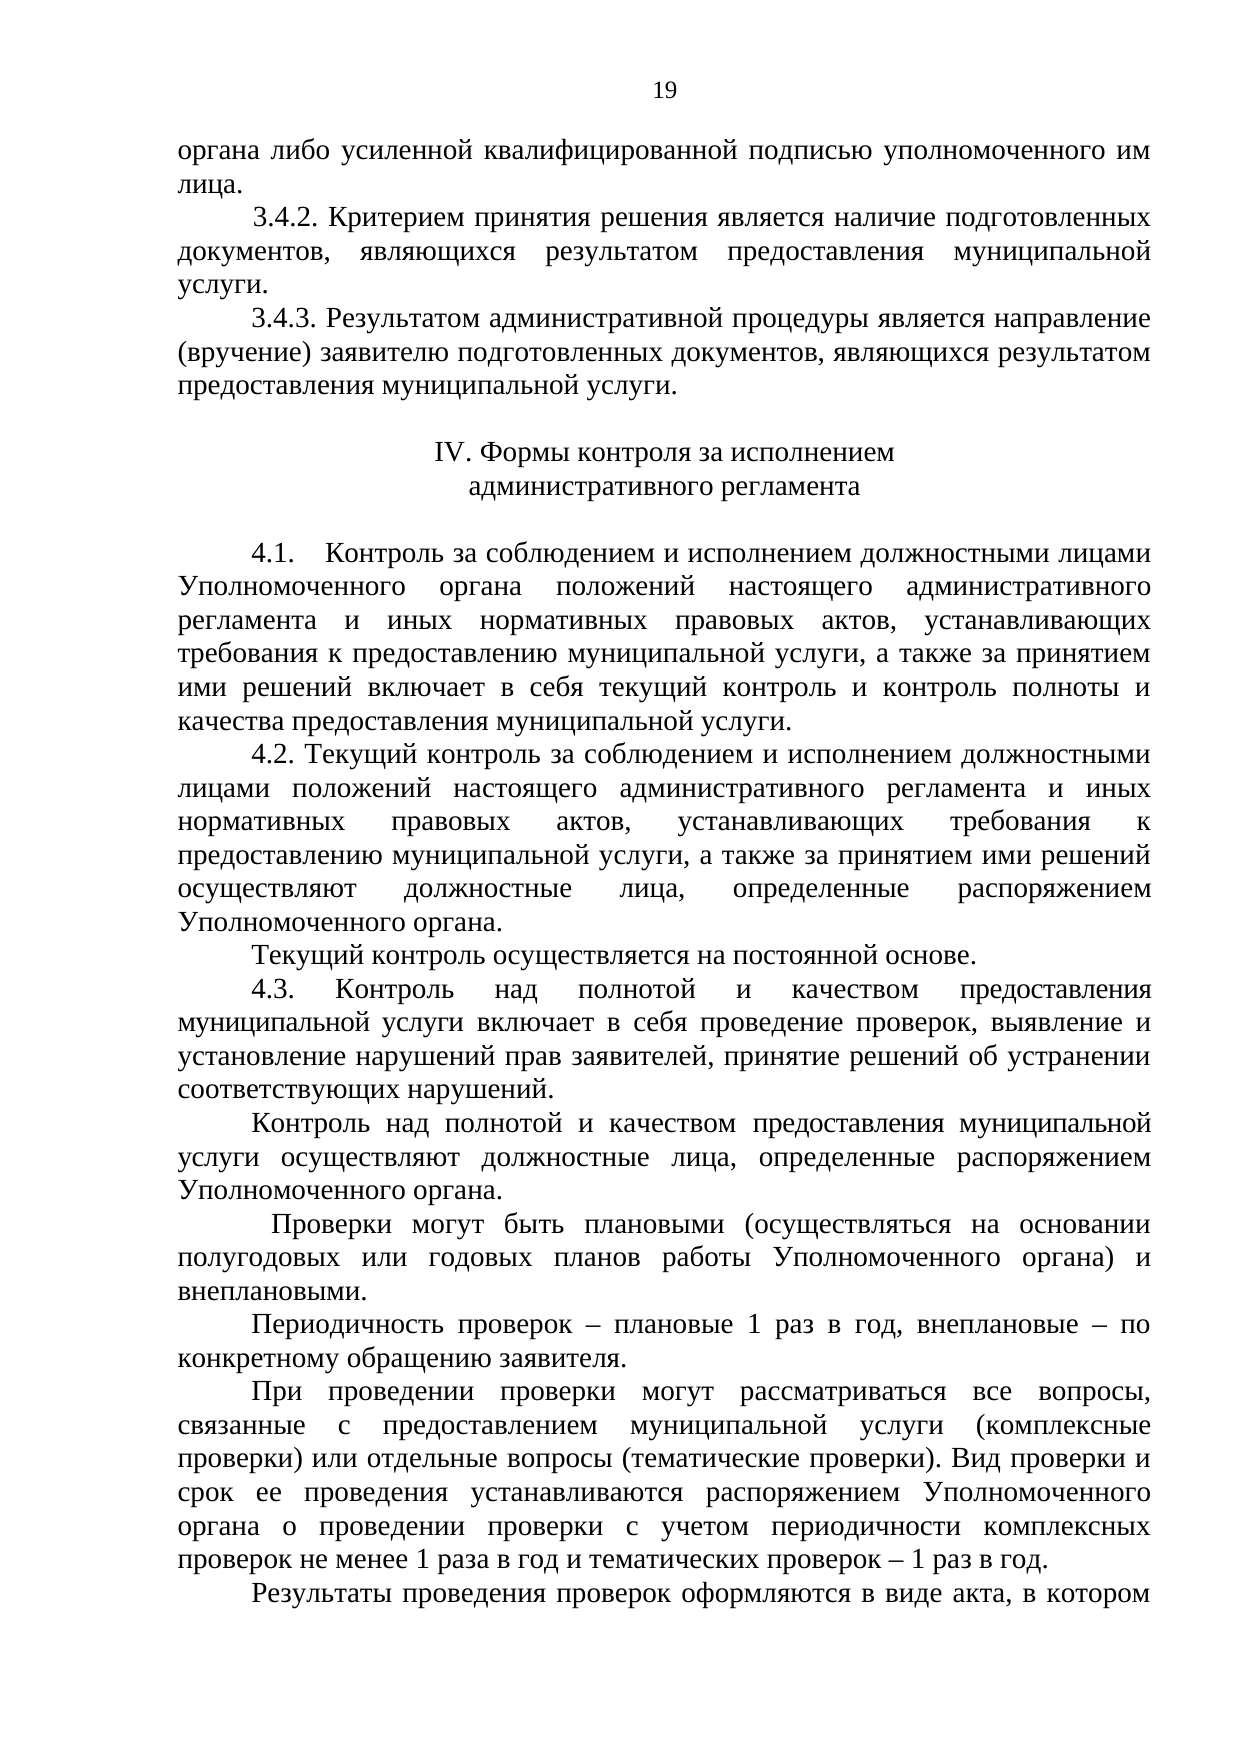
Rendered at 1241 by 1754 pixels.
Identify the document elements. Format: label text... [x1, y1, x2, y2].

text Текущий контроль осуществляется на постоянной основе. [177, 937, 1152, 971]
text 4.1. Контроль за соблюдением и исполнением должностными лицами Уполномоченного органа положений настоящего административного регламента и иных нормативных правовых актов, устанавливающих требования к предоставлению муниципальной услуги, а также за принятием ими решений включает в себя текущий контроль и контроль полноты и качества предоставления муниципальной услуги. [177, 535, 1152, 736]
text 4.3. Контроль над полнотой и качеством предоставления муниципальной услуги включает в себя проведение проверок, выявление и установление нарушений прав заявителей, принятие решений об устранении соответствующих нарушений. [177, 971, 1152, 1105]
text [177, 1575, 1152, 1608]
subtitle IV. Формы контроля за исполнением [177, 434, 1152, 468]
text 4.2. Текущий контроль за соблюдением и исполнением должностными лицами положений настоящего административного регламента и иных нормативных правовых актов, устанавливающих требования к предоставлению муниципальной услуги, а также за принятием ими решений осуществляют должностные лица, определенные распоряжением Уполномоченного органа. [177, 736, 1152, 937]
text 3.4.3. Результатом административной процедуры является направление (вручение) заявителю подготовленных документов, являющихся результатом предоставления муниципальной услуги. [177, 300, 1152, 401]
text 3.4.2. Критерием принятия решения является наличие подготовленных документов, являющихся результатом предоставления муниципальной услуги. [177, 199, 1152, 300]
text Контроль над полнотой и качеством предоставления муниципальной услуги осуществляют должностные лица, определенные распоряжением Уполномоченного органа. [177, 1105, 1152, 1206]
text Периодичность проверок – плановые 1 раз в год, внеплановые – по конкретному обращению заявителя. [177, 1306, 1152, 1373]
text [177, 132, 1152, 199]
text Проверки могут быть плановыми (осуществляться на основании полугодовых или годовых планов работы Уполномоченного органа) и внеплановыми. [177, 1206, 1152, 1306]
subtitle административного регламента [177, 468, 1152, 501]
text При проведении проверки могут рассматриваться все вопросы, связанные с предоставлением муниципальной услуги (комплексные проверки) или отдельные вопросы (тематические проверки). Вид проверки и срок ее проведения устанавливаются распоряжением Уполномоченного органа о проведении проверки с учетом периодичности комплексных проверок не менее 1 раза в год и тематических проверок – 1 раз в год. [177, 1373, 1152, 1575]
